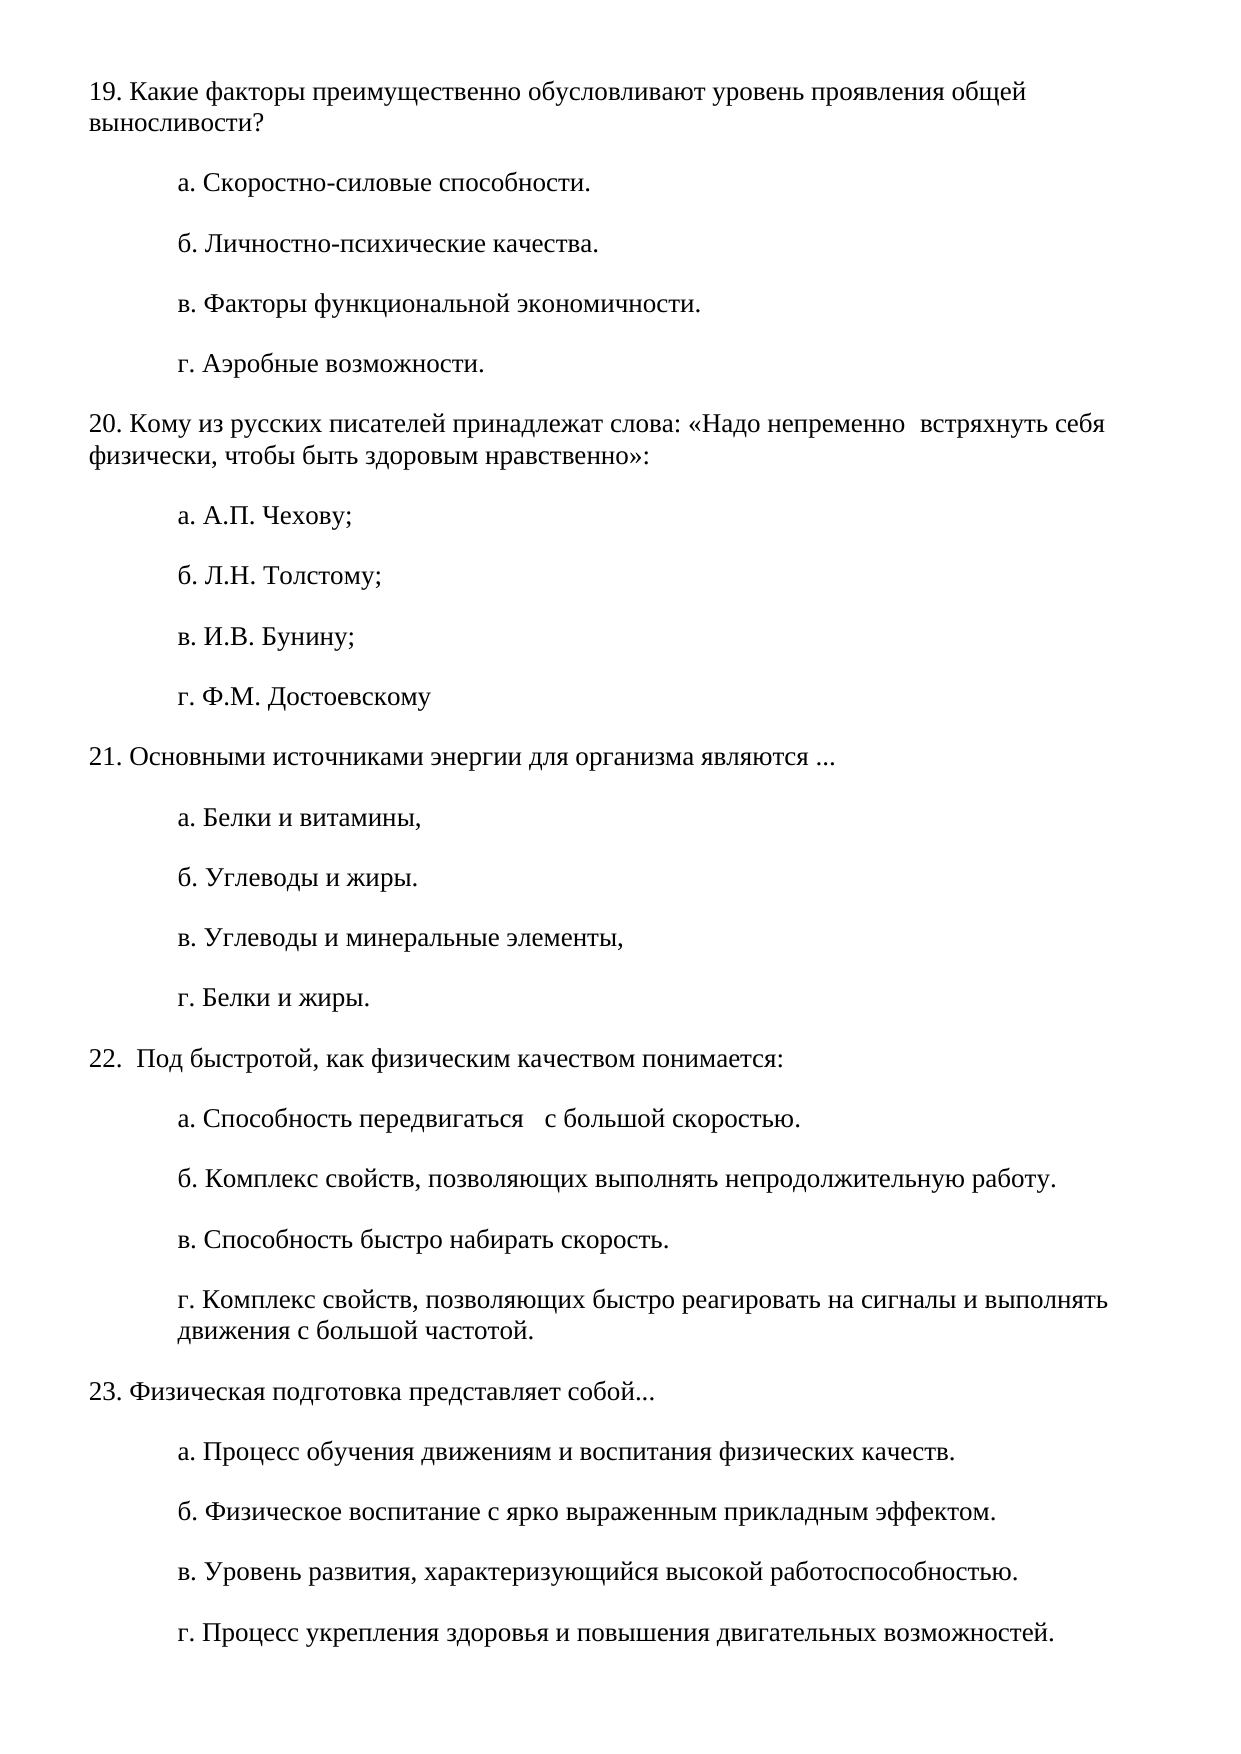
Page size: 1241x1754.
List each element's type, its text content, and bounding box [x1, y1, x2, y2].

text г. Ф.М. Достоевскому [88, 680, 1152, 711]
text в. Факторы функциональной экономичности. [88, 287, 1152, 318]
text г. Комплекс свойств, позволяющих быстро реагировать на сигналы и выполнять движения с большой частотой. [177, 1283, 1152, 1345]
text 20. Кому из русских писателей принадлежат слова: «Надо непременно встряхнуть себя физически, чтобы быть здоровым нравственно»: [88, 408, 1152, 470]
text б. Комплекс свойств, позволяющих выполнять непродолжительную работу. [88, 1162, 1152, 1194]
text в. Способность быстро набирать скорость. [88, 1223, 1152, 1254]
text б. Углеводы и жиры. [88, 861, 1152, 892]
text 21. Основными источниками энергии для организма являются ... [88, 740, 1152, 771]
text б. Физическое воспитание с ярко выраженным прикладным эффектом. [88, 1495, 1152, 1526]
text 22. Под быстротой, как физическим качеством понимается: [88, 1042, 1152, 1073]
text 23. Физическая подготовка представляет собой... [88, 1374, 1152, 1406]
text г. Процесс укрепления здоровья и повышения двигательных возможностей. [88, 1616, 1152, 1647]
text а. Процесс обучения движениям и воспитания физических качеств. [88, 1435, 1152, 1466]
text а. Белки и витамины, [88, 801, 1152, 832]
text а. Способность передвигаться с большой скоростью. [88, 1102, 1152, 1133]
text 19. Какие факторы преимущественно обусловливают уровень проявления общей выносливости? [88, 75, 1152, 137]
text в. Уровень развития, характеризующийся высокой работоспособностью. [88, 1556, 1152, 1587]
text а. А.П. Чехову; [88, 499, 1152, 530]
text б. Личностно-психические качества. [88, 227, 1152, 258]
text г. Белки и жиры. [88, 982, 1152, 1013]
text б. Л.Н. Толстому; [88, 559, 1152, 591]
text в. Углеводы и минеральные элементы, [88, 921, 1152, 952]
text а. Скоростно-силовые способности. [88, 166, 1152, 197]
text в. И.В. Бунину; [88, 620, 1152, 651]
text г. Аэробные возможности. [88, 347, 1152, 378]
